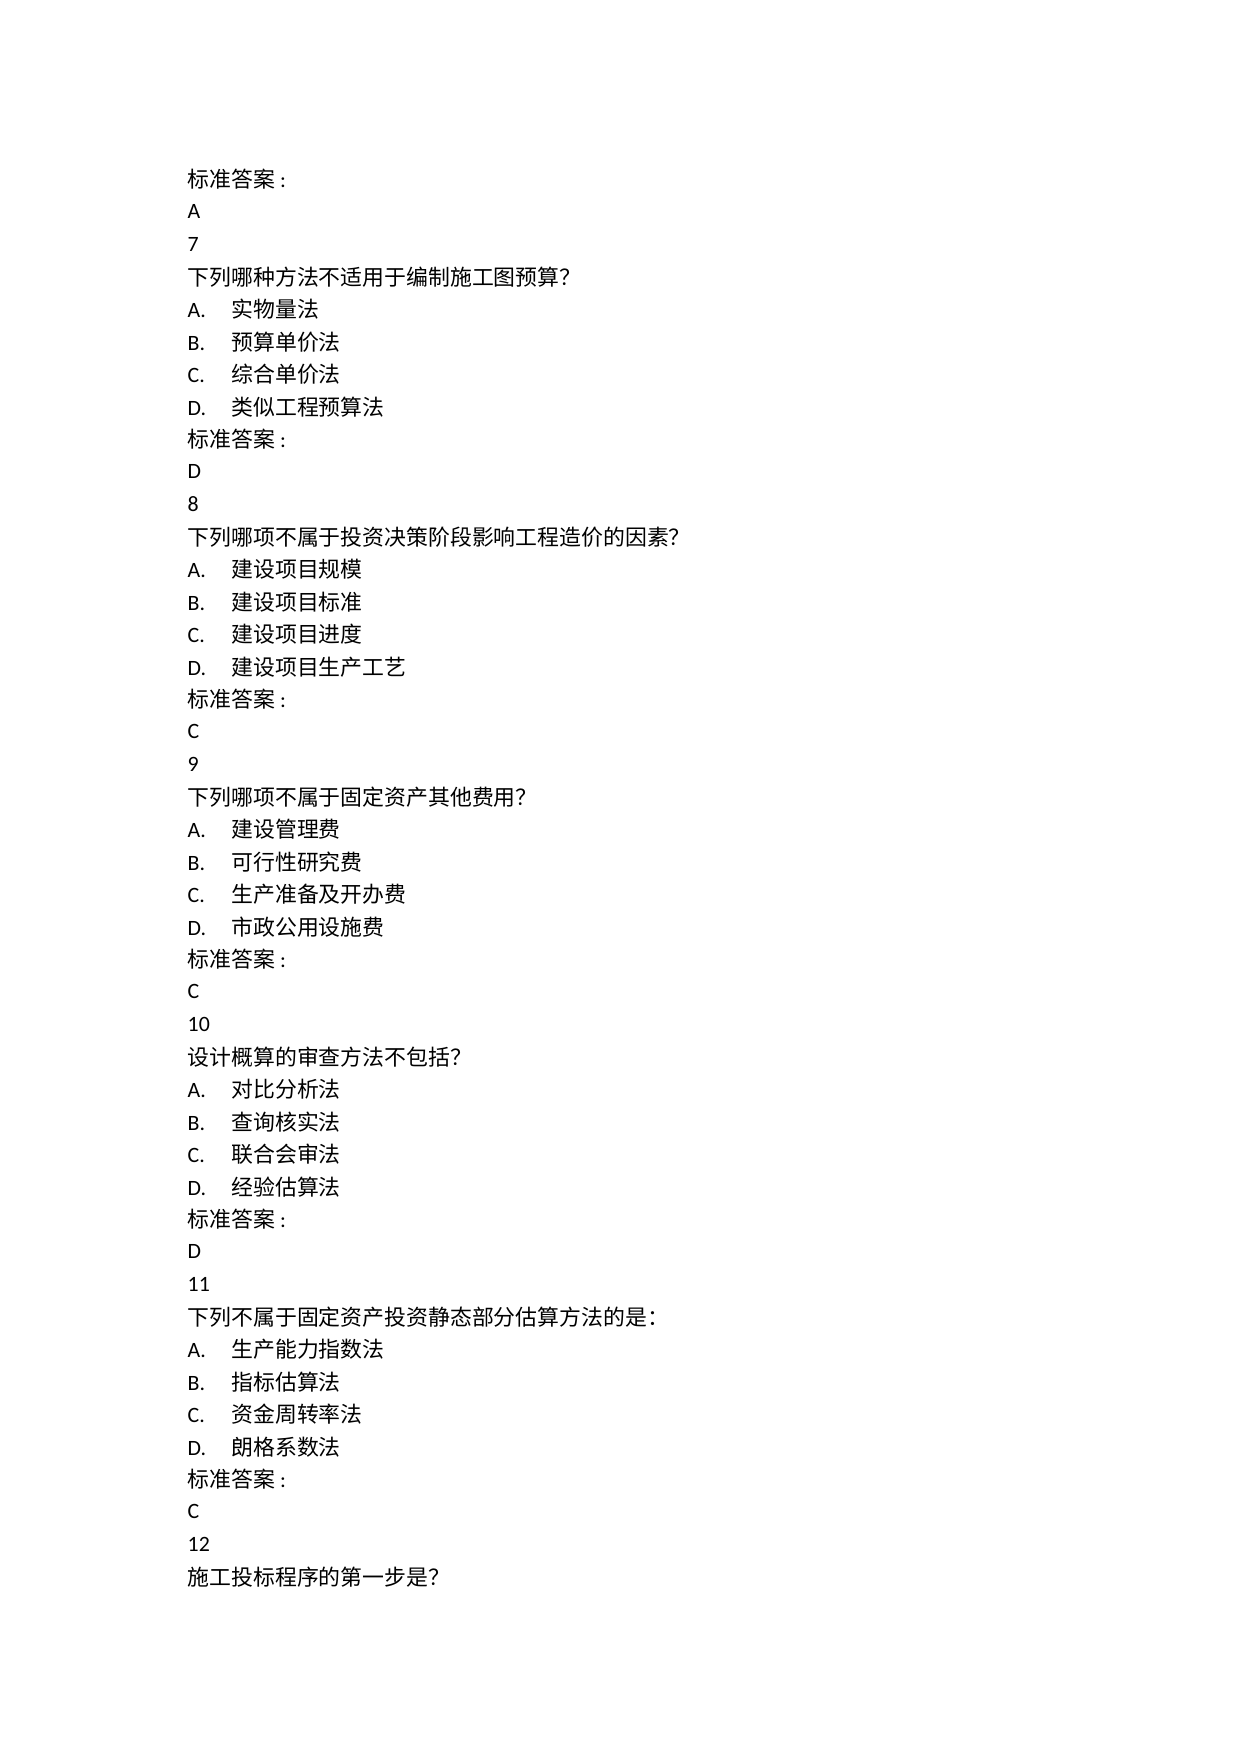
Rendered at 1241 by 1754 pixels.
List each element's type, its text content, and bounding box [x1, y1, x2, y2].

text D. 类似工程预算法 [187, 389, 1053, 422]
text 标准答案 : [187, 682, 1053, 714]
text 标准答案 : [187, 1462, 1053, 1494]
text 下列哪项不属于固定资产其他费用？ [187, 779, 1053, 812]
text B. 指标估算法 [187, 1364, 1053, 1397]
text A. 生产能力指数法 [187, 1332, 1053, 1364]
text 下列不属于固定资产投资静态部分估算方法的是： [187, 1299, 1053, 1332]
text 标准答案 : [187, 422, 1053, 454]
text 标准答案 : [187, 1202, 1053, 1234]
text A [187, 194, 1053, 227]
text B. 预算单价法 [187, 324, 1053, 357]
text 8 [187, 487, 1053, 519]
text D. 朗格系数法 [187, 1429, 1053, 1462]
text D [187, 454, 1053, 487]
text 11 [187, 1267, 1053, 1299]
text B. 查询核实法 [187, 1104, 1053, 1137]
text D [187, 1234, 1053, 1267]
text 9 [187, 747, 1053, 779]
text 7 [187, 227, 1053, 259]
text A. 建设项目规模 [187, 552, 1053, 584]
text B. 可行性研究费 [187, 844, 1053, 877]
text A. 实物量法 [187, 292, 1053, 324]
text 设计概算的审查方法不包括？ [187, 1039, 1053, 1072]
text 下列哪项不属于投资决策阶段影响工程造价的因素？ [187, 519, 1053, 552]
text 标准答案 : [187, 162, 1053, 194]
text 下列哪种方法不适用于编制施工图预算？ [187, 259, 1053, 292]
text D. 市政公用设施费 [187, 909, 1053, 942]
text C. 联合会审法 [187, 1137, 1053, 1169]
text D. 建设项目生产工艺 [187, 649, 1053, 682]
text C. 建设项目进度 [187, 617, 1053, 649]
text 施工投标程序的第一步是？ [187, 1559, 1053, 1592]
text B. 建设项目标准 [187, 584, 1053, 617]
text C. 生产准备及开办费 [187, 877, 1053, 909]
text D. 经验估算法 [187, 1169, 1053, 1202]
text C [187, 974, 1053, 1007]
text A. 对比分析法 [187, 1072, 1053, 1104]
text 10 [187, 1007, 1053, 1039]
text C. 综合单价法 [187, 357, 1053, 389]
text 标准答案 : [187, 942, 1053, 974]
text C. 资金周转率法 [187, 1397, 1053, 1429]
text 12 [187, 1527, 1053, 1559]
text C [187, 714, 1053, 747]
text A. 建设管理费 [187, 812, 1053, 844]
text C [187, 1494, 1053, 1527]
